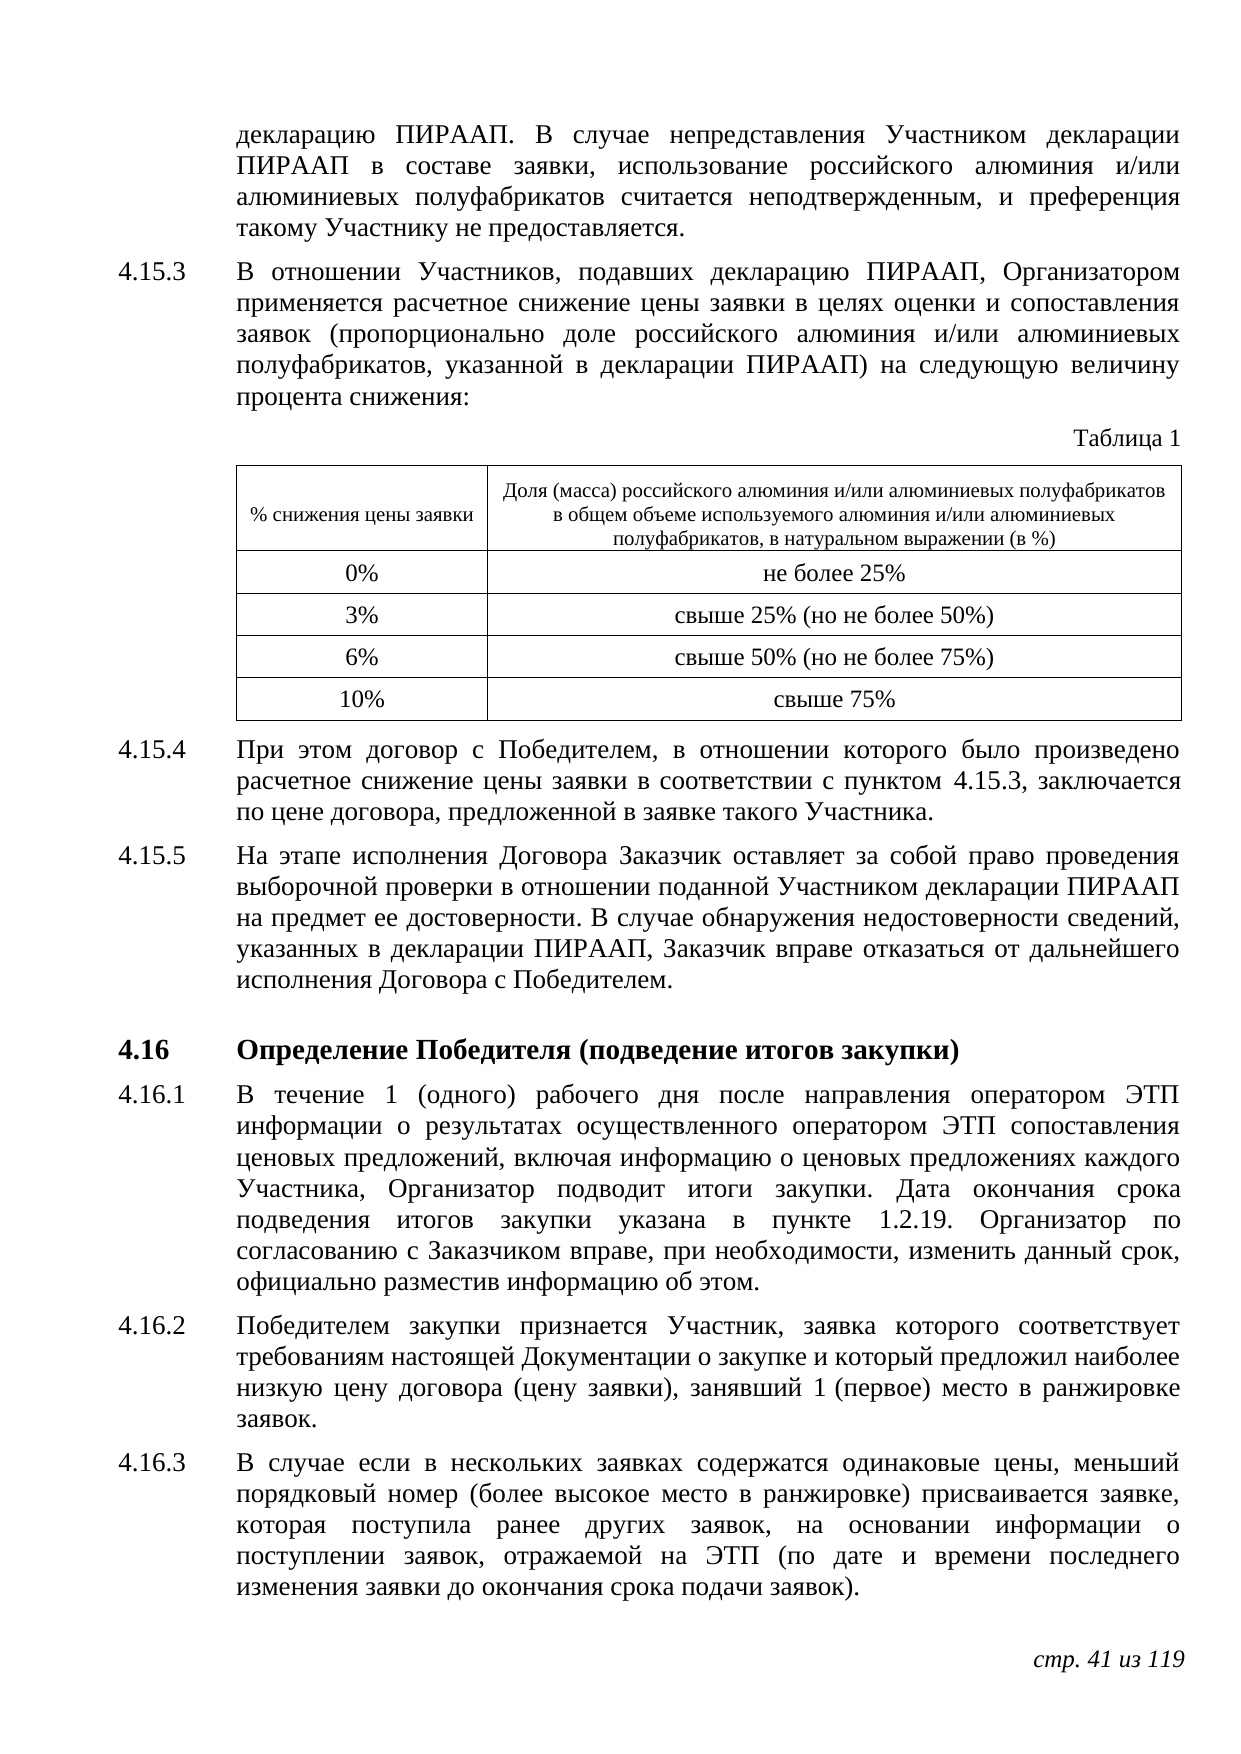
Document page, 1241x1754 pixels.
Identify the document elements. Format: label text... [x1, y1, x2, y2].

table_cell свыше 25% (но не более 50%) [488, 594, 1181, 635]
text В случае если в нескольких заявках содержатся одинаковые цены, меньший порядковый номер (более высокое место в ранжировке) присваивается заявке, которая поступила ранее других заявок, на основании информации о поступлении заявок, отражаемой на ЭТП (по дате и времени последнего изменения заявки до окончания срока подачи заявок). [118, 1446, 1181, 1602]
table_header % снижения цены заявки [237, 466, 487, 550]
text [118, 118, 1181, 243]
subtitle Определение Победителя (подведение итогов закупки) [118, 1032, 1181, 1066]
table_cell не более 25% [488, 551, 1181, 593]
table_cell свыше 75% [488, 678, 1181, 719]
text Победителем закупки признается Участник, заявка которого соответствует требованиям настоящей Документации о закупке и который предложил наиболее низкую цену договора (цену заявки), занявший 1 (первое) место в ранжировке заявок. [118, 1309, 1181, 1433]
table_cell 6% [237, 636, 487, 677]
table_header Доля (масса) российского алюминия и/или алюминиевых полуфабрикатов в общем объеме используемого алюминия и/или алюминиевых полуфабрикатов, в натуральном выражении (в %) [488, 466, 1181, 550]
list Таблица 1 [236, 423, 1181, 452]
text В течение 1 (одного) рабочего дня после направления оператором ЭТП информации о результатах осуществленного оператором ЭТП сопоставления ценовых предложений, включая информацию о ценовых предложениях каждого Участника, Организатор подводит итоги закупки. Дата окончания срока подведения итогов закупки указана в пункте 1.2.19. Организатор по согласованию с Заказчиком вправе, при необходимости, изменить данный срок, официально разместив информацию об этом. [118, 1078, 1181, 1296]
table_cell 3% [237, 594, 487, 635]
text В отношении Участников, подавших декларацию ПИРААП, Организатором применяется расчетное снижение цены заявки в целях оценки и сопоставления заявок (пропорционально доле российского алюминия и/или алюминиевых полуфабрикатов, указанной в декларации ПИРААП) на следующую величину процента снижения: [118, 255, 1181, 411]
text При этом договор с Победителем, в отношении которого было произведено расчетное снижение цены заявки в соответствии с пунктом 4.15.3, заключается по цене договора, предложенной в заявке такого Участника. [118, 733, 1181, 827]
table_cell 10% [237, 678, 487, 719]
table_cell свыше 50% (но не более 75%) [488, 636, 1181, 677]
text На этапе исполнения Договора Заказчик оставляет за собой право проведения выборочной проверки в отношении поданной Участником декларации ПИРААП на предмет ее достоверности. В случае обнаружения недостоверности сведений, указанных в декларации ПИРААП, Заказчик вправе отказаться от дальнейшего исполнения Договора с Победителем. [118, 839, 1181, 995]
table_cell 0% [237, 551, 487, 593]
